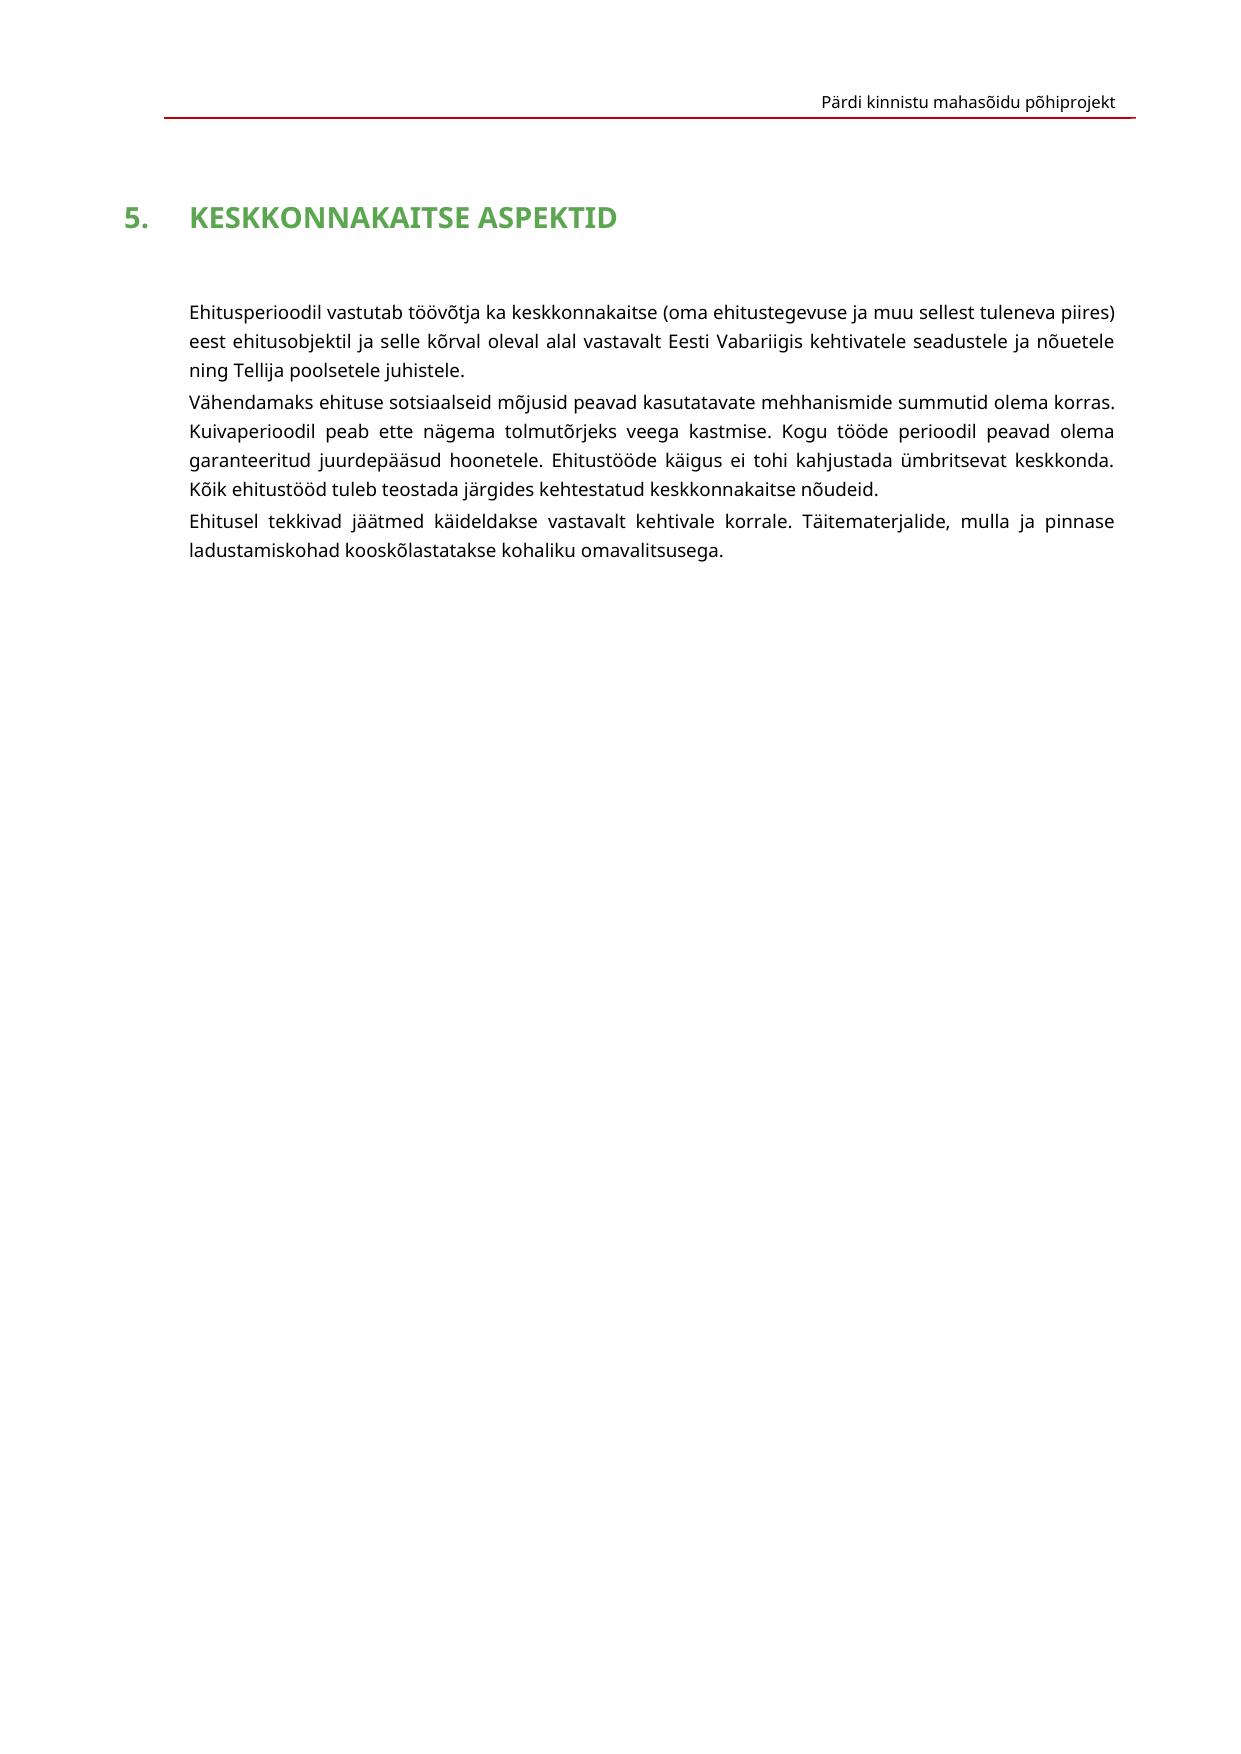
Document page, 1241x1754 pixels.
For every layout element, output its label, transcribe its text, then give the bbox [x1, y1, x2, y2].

text Ehitusel tekkivad jäätmed käideldakse vastavalt kehtivale korrale. Täitematerjalide, mulla ja pinnase ladustamiskohad kooskõlastatakse kohaliku omavalitsusega. [189, 508, 1116, 563]
subtitle Keskkonnakaitse aspektid [124, 197, 1116, 237]
text Ehitusperioodil vastutab töövõtja ka keskkonnakaitse (oma ehitustegevuse ja muu sellest tuleneva piires) eest ehitusobjektil ja selle kõrval oleval alal vastavalt Eesti Vabariigis kehtivatele seadustele ja nõuetele ning Tellija poolsetele juhistele. [189, 299, 1116, 383]
text Vähendamaks ehituse sotsiaalseid mõjusid peavad kasutatavate mehhanismide summutid olema korras. Kuivaperioodil peab ette nägema tolmutõrjeks veega kastmise. Kogu tööde perioodil peavad olema garanteeritud juurdepääsud hoonetele. Ehitustööde käigus ei tohi kahjustada ümbritsevat keskkonda. Kõik ehitustööd tuleb teostada järgides kehtestatud keskkonnakaitse nõudeid. [189, 389, 1116, 502]
